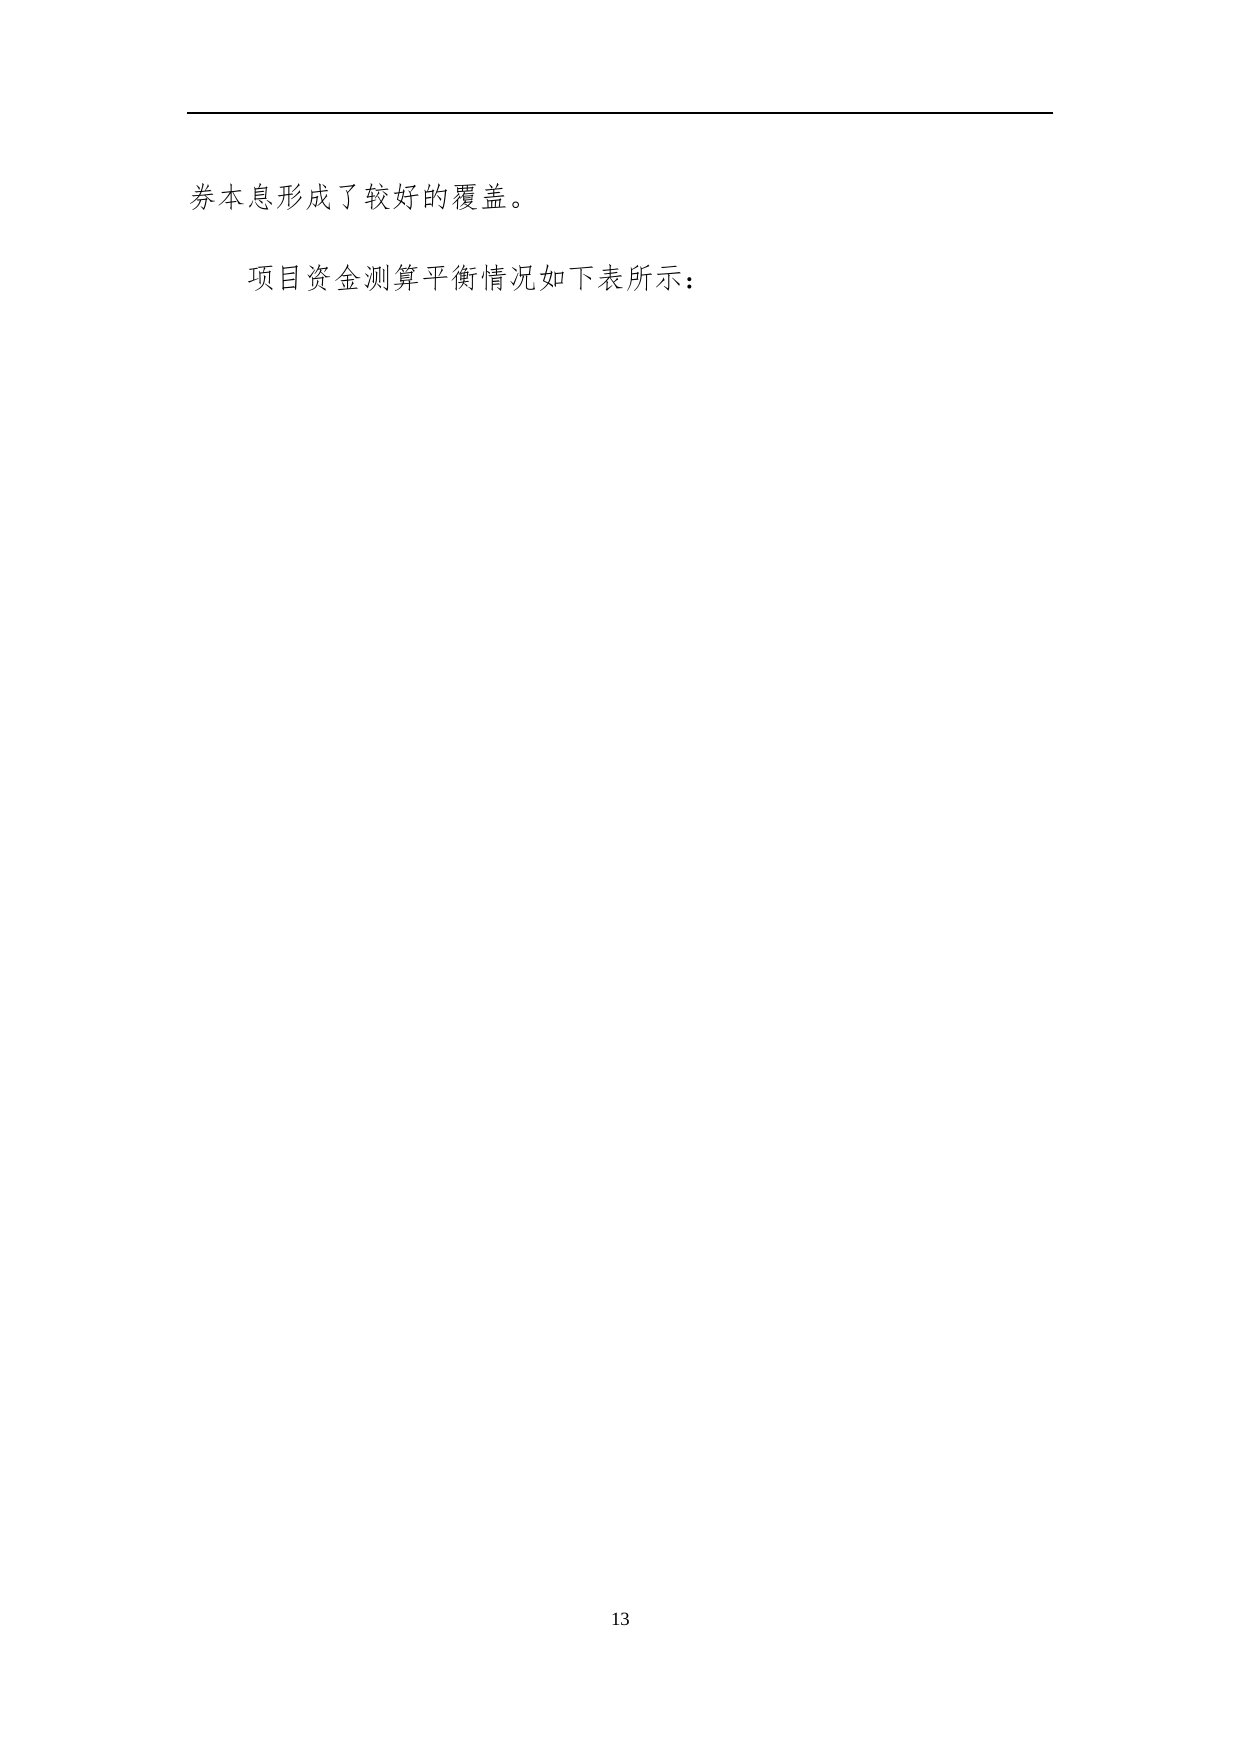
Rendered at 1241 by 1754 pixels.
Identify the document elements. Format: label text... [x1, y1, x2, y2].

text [187, 162, 1053, 227]
text 项目资金测算平衡情况如下表所示： [187, 243, 1053, 308]
